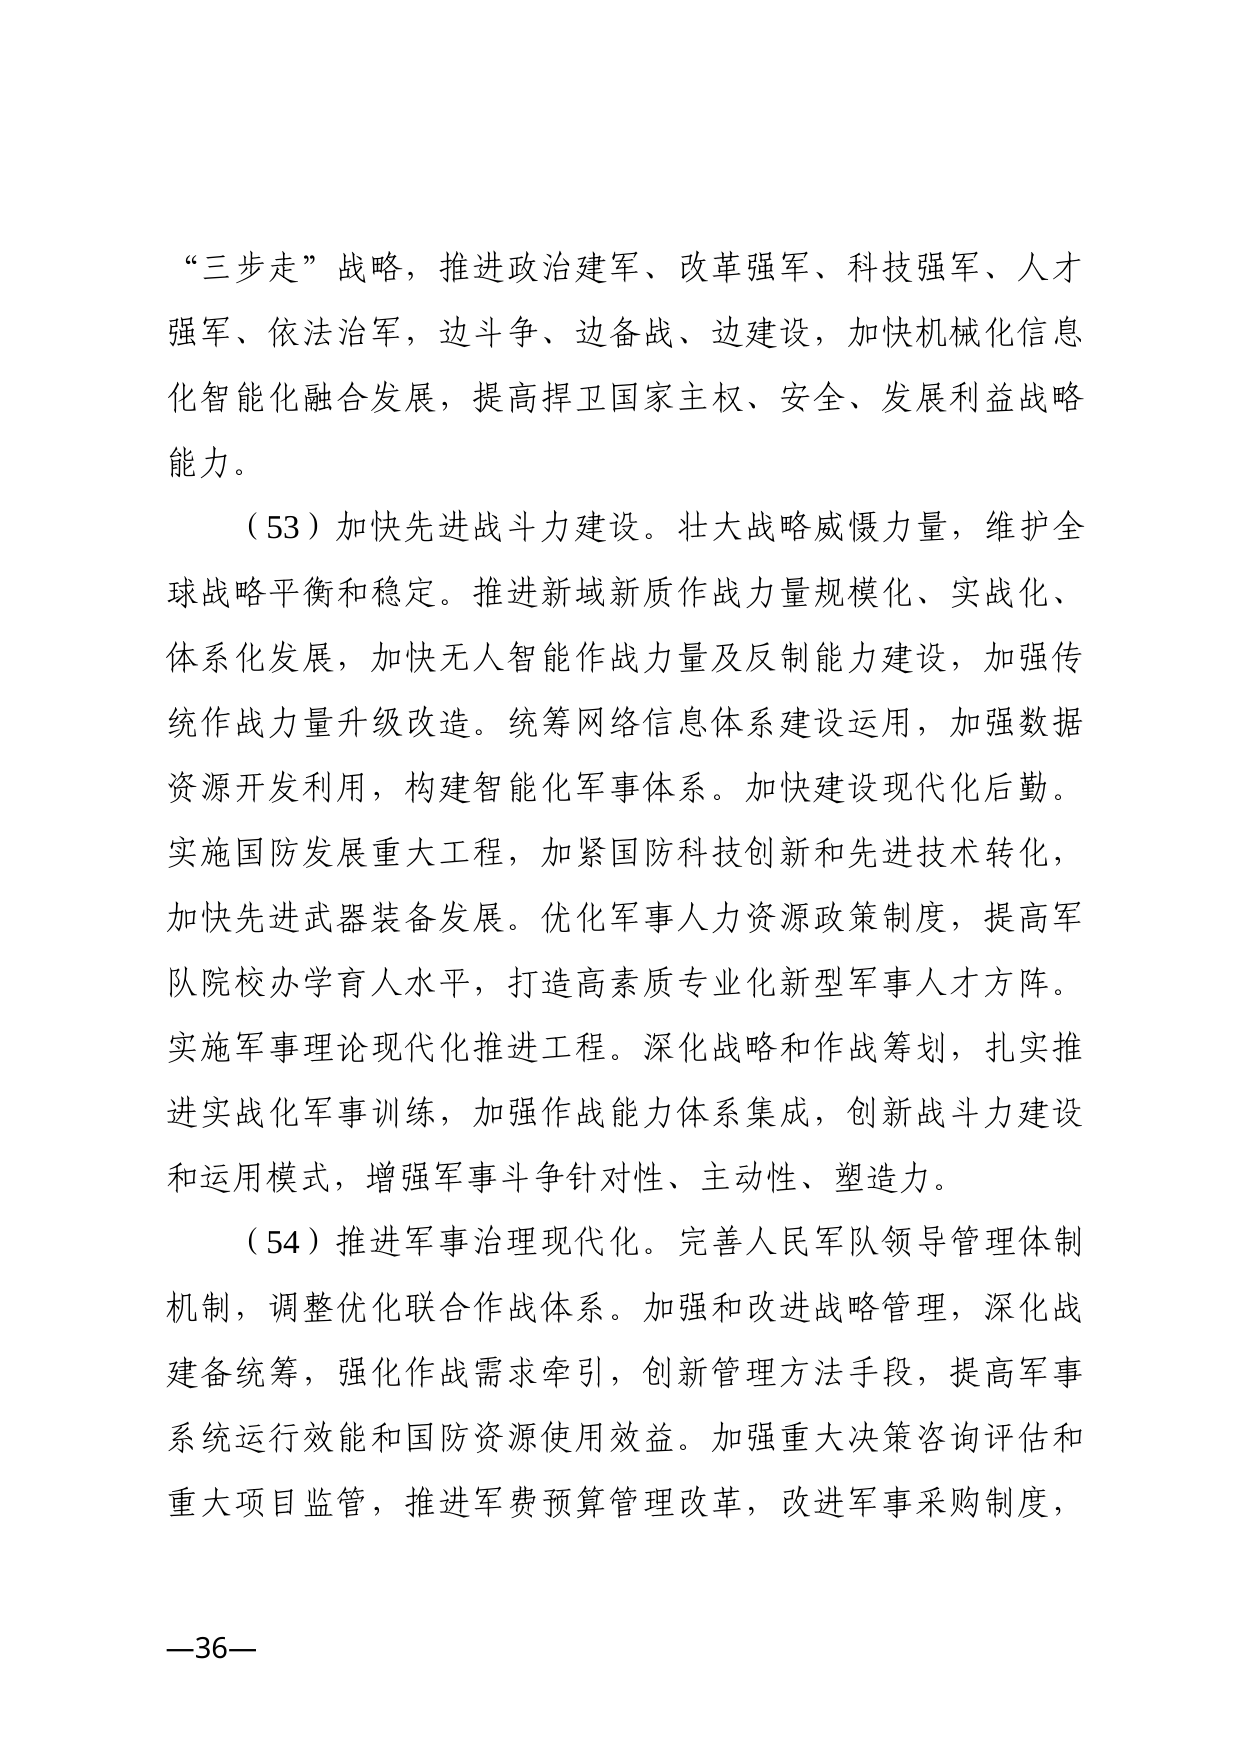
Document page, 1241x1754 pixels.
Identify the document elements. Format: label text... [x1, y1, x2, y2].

text （53）加快先进战斗力建设。壮大战略威慑力量，维护全球战略平衡和稳定。推进新域新质作战力量规模化、实战化、体系化发展，加快无人智能作战力量及反制能力建设，加强传统作战力量升级改造。统筹网络信息体系建设运用，加强数据资源开发利用，构建智能化军事体系。加快建设现代化后勤。实施国防发展重大工程，加紧国防科技创新和先进技术转化，加快先进武器装备发展。优化军事人力资源政策制度，提高军队院校办学育人水平，打造高素质专业化新型军事人才方阵。实施军事理论现代化推进工程。深化战略和作战筹划，扎实推进实战化军事训练，加强作战能力体系集成，创新战斗力建设和运用模式，增强军事斗争针对性、主动性、塑造力。 [165, 493, 1087, 1208]
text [165, 1208, 1087, 1533]
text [165, 233, 1087, 493]
